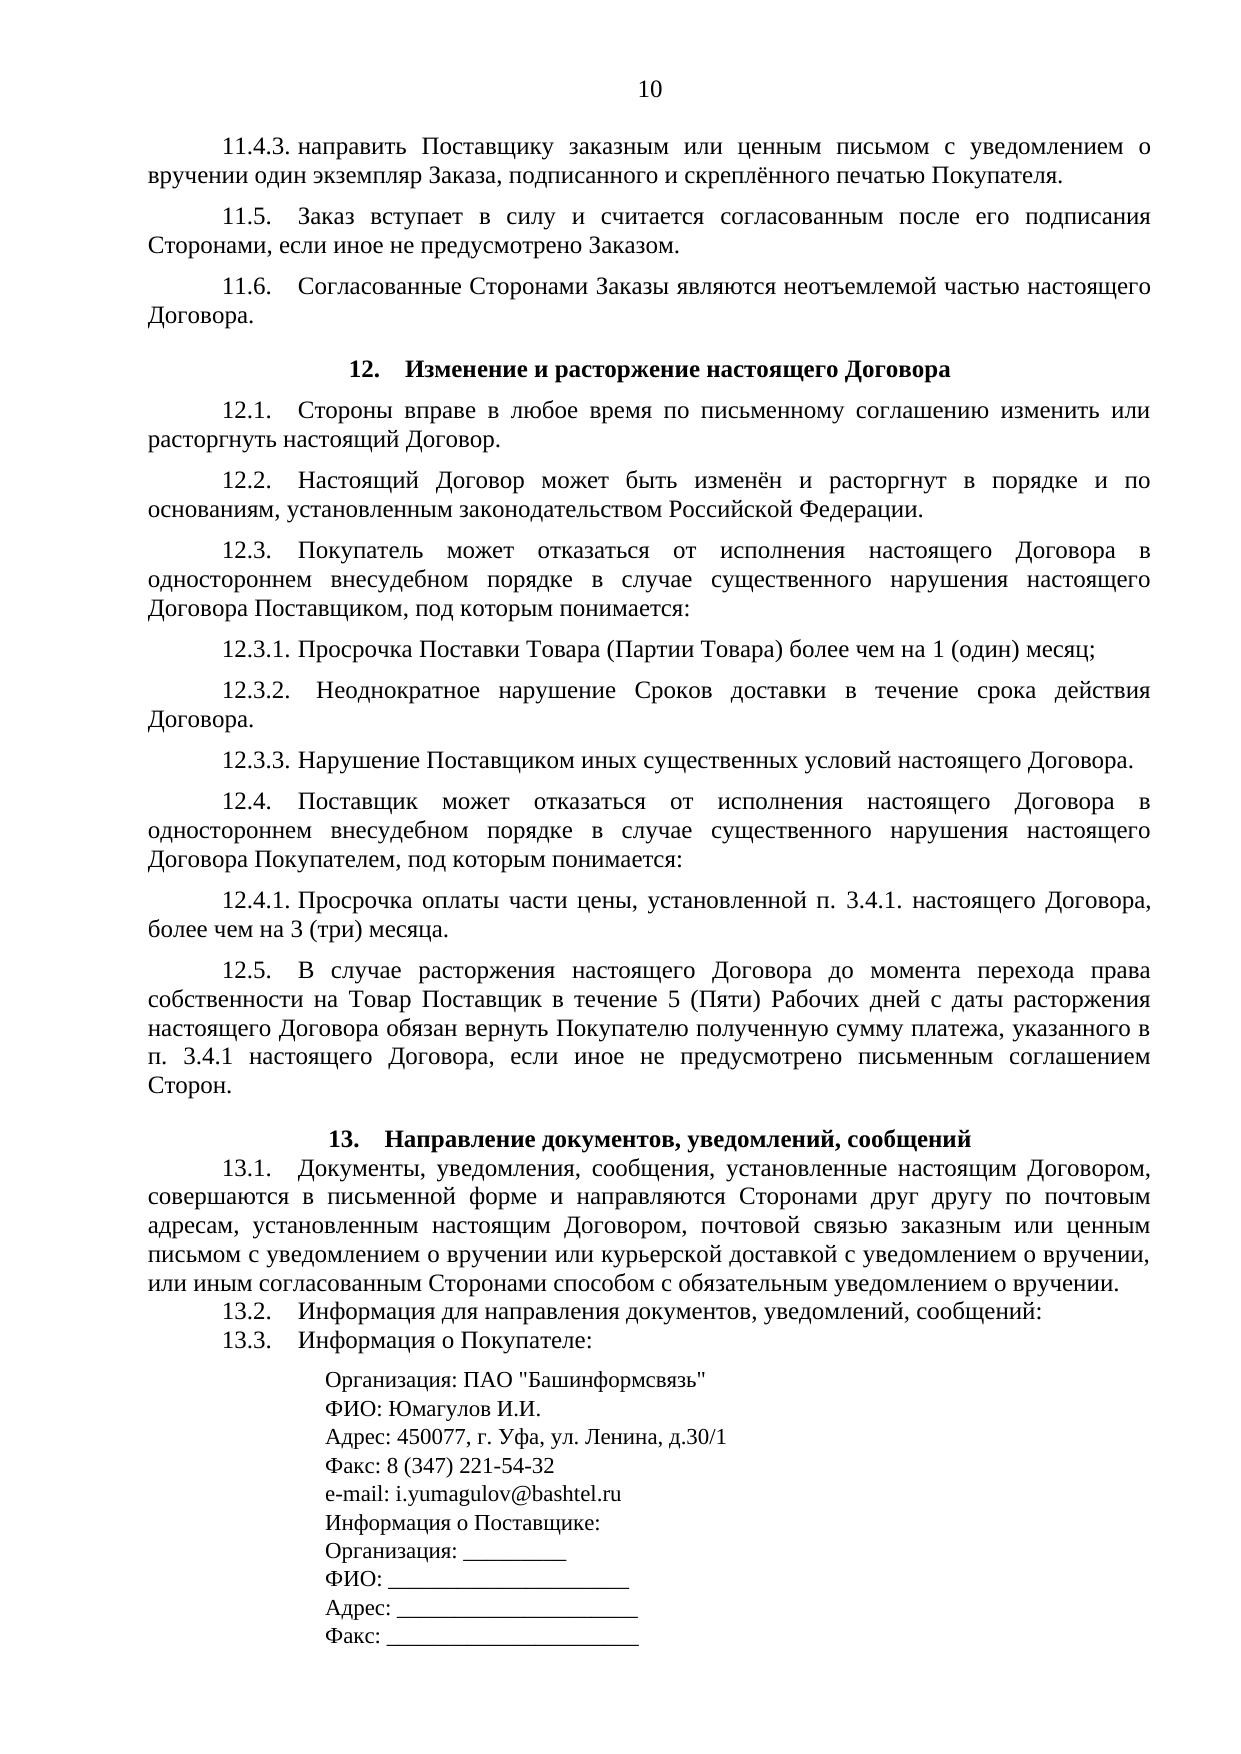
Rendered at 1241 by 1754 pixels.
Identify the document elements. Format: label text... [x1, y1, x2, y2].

text Информация о Поставщике: [325, 1508, 1152, 1535]
list Заказ вступает в силу и считается согласованным после его подписания Сторонами, если иное не предусмотрено Заказом. [148, 201, 1152, 259]
text ФИО: _____________________ [325, 1565, 1152, 1592]
text ФИО: Юмагулов И.И. [325, 1395, 1152, 1421]
list Поставщик может отказаться от исполнения настоящего Договора в одностороннем внесудебном порядке в случае существенного нарушения настоящего Договора Покупателем, под которым понимается: [148, 786, 1152, 873]
text Адрес: _____________________ [325, 1594, 1152, 1620]
text Организация: ПАО "Башинформсвязь" [325, 1366, 1152, 1393]
list Нарушение Поставщиком иных существенных условий настоящего Договора. [148, 745, 1152, 774]
text Факс: ______________________ [325, 1622, 1152, 1649]
list Стороны вправе в любое время по письменному соглашению изменить или расторгнуть настоящий Договор. [148, 395, 1152, 453]
list Согласованные Сторонами Заказы являются неотъемлемой частью настоящего Договора. [148, 271, 1152, 329]
list Информация о Покупателе: [148, 1325, 1152, 1354]
text Факс: 8 (347) 221-54-32 [325, 1452, 1152, 1478]
list Документы, уведомления, сообщения, установленные настоящим Договором, совершаются в письменной форме и направляются Сторонами друг другу по почтовым адресам, установленным настоящим Договором, почтовой связью заказным или ценным письмом с уведомлением о вручении или курьерской доставкой с уведомлением о вручении, или иным согласованным Сторонами способом с обязательным уведомлением о вручении. [148, 1153, 1152, 1296]
list Направление документов, уведомлений, сообщений [148, 1124, 1152, 1153]
text Адрес: 450077, г. Уфа, ул. Ленина, д.30/1 [325, 1423, 1152, 1449]
list Покупатель может отказаться от исполнения настоящего Договора в одностороннем внесудебном порядке в случае существенного нарушения настоящего Договора Поставщиком, под которым понимается: [148, 535, 1152, 621]
list В случае расторжения настоящего Договора до момента перехода права собственности на Товар Поставщик в течение 5 (Пяти) Рабочих дней с даты расторжения настоящего Договора обязан вернуть Покупателю полученную сумму платежа, указанного в п. 3.4.1 настоящего Договора, если иное не предусмотрено письменным соглашением Сторон. [148, 955, 1152, 1099]
list Просрочка оплаты части цены, установленной п. 3.4.1. настоящего Договора, более чем на 3 (три) месяца. [148, 885, 1152, 943]
list направить Поставщику заказным или ценным письмом с уведомлением о вручении один экземпляр Заказа, подписанного и скреплённого печатью Покупателя. [148, 131, 1152, 189]
text e-mail: i.yumagulov@bashtel.ru [325, 1480, 1152, 1506]
list Информация для направления документов, уведомлений, сообщений: [148, 1296, 1152, 1325]
list Неоднократное нарушение Сроков доставки в течение срока действия Договора. [148, 675, 1152, 733]
list Изменение и расторжение настоящего Договора [148, 354, 1152, 383]
list Просрочка Поставки Товара (Партии Товара) более чем на 1 (один) месяц; [148, 634, 1152, 663]
text Организация: _________ [325, 1537, 1152, 1563]
list Настоящий Договор может быть изменён и расторгнут в порядке и по основаниям, установленным законодательством Российской Федерации. [148, 465, 1152, 523]
